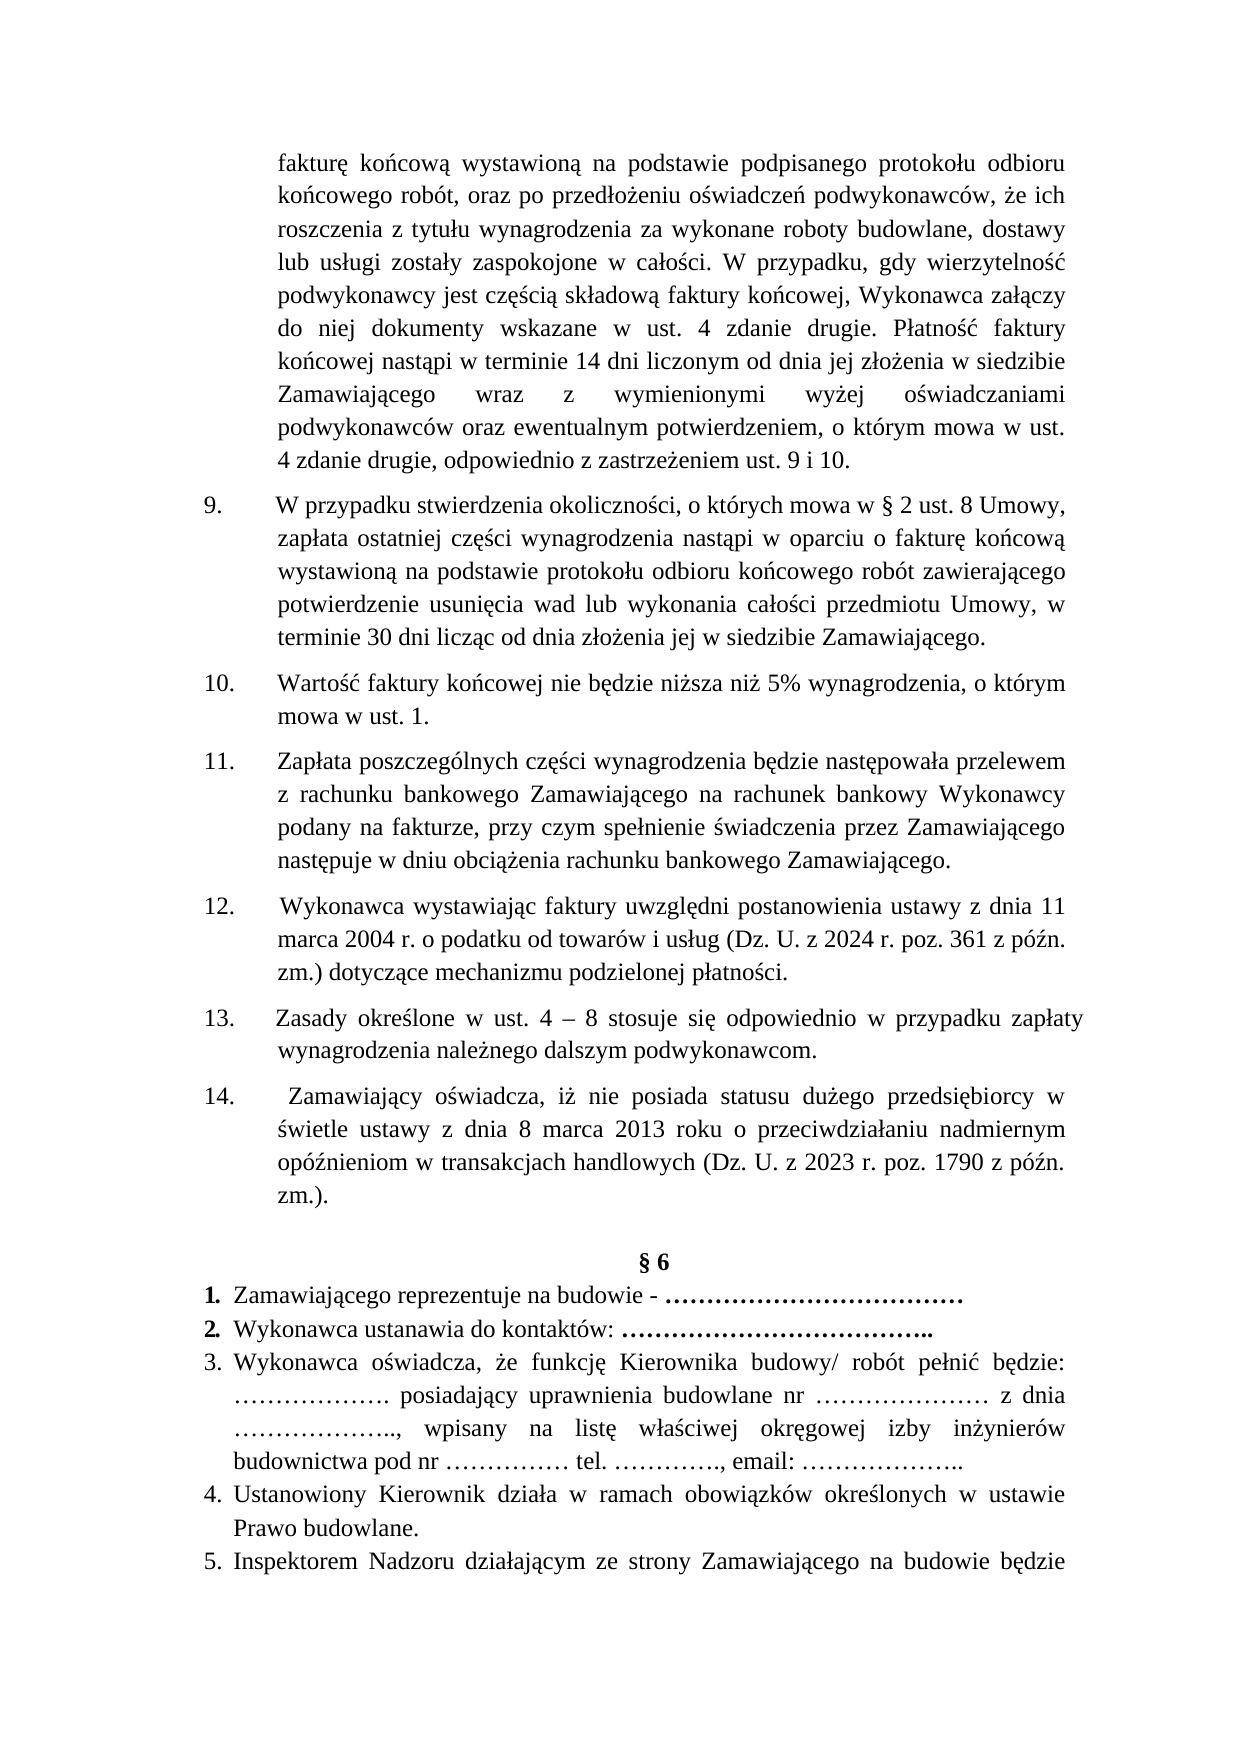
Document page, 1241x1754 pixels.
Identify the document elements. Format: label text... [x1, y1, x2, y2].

list Wykonawca oświadcza, że funkcję Kierownika budowy/ robót pełnić będzie: ………………. posiadający uprawnienia budowlane nr ………………… z dnia ……………….., wpisany na listę właściwej okręgowej izby inżynierów budownictwa pod nr …………… tel. …………., email: ……………….. [203, 1347, 1066, 1475]
list Wykonawca ustanawia do kontaktów: ……………………………….. [203, 1314, 1093, 1342]
list Ustanowiony Kierownik działa w ramach obowiązków określonych w ustawie Prawo budowlane. [203, 1479, 1066, 1541]
subtitle § 6 [638, 1247, 1093, 1276]
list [203, 1546, 1066, 1575]
list W przypadku stwierdzenia okoliczności, o których mowa w § 2 ust. 8 Umowy, zapłata ostatniej części wynagrodzenia nastąpi w oparciu o fakturę końcową wystawioną na podstawie protokołu odbioru końcowego robót zawierającego potwierdzenie usunięcia wad lub wykonania całości przedmiotu Umowy, w terminie 30 dni licząc od dnia złożenia jej w siedzibie Zamawiającego. [203, 490, 1066, 651]
list Wartość faktury końcowej nie będzie niższa niż 5% wynagrodzenia, o którym mowa w ust. 1. [203, 668, 1066, 730]
list Zamawiający oświadcza, iż nie posiada statusu dużego przedsiębiorcy w świetle ustawy z dnia 8 marca 2013 roku o przeciwdziałaniu nadmiernym opóźnieniom w transakcjach handlowych (Dz. U. z 2023 r. poz. 1790 z późn. zm.). [203, 1081, 1066, 1209]
list Wykonawca wystawiając faktury uwzględni postanowienia ustawy z dnia 11 marca 2004 r. o podatku od towarów i usług (Dz. U. z 2024 r. poz. 361 z późn. zm.) dotyczące mechanizmu podzielonej płatności. [203, 891, 1066, 986]
list Zamawiającego reprezentuje na budowie - ……………………………… [203, 1280, 1093, 1309]
list Zasady określone w ust. 4 – 8 stosuje się odpowiednio w przypadku zapłaty [203, 1003, 1093, 1031]
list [203, 148, 1066, 473]
list Zapłata poszczególnych części wynagrodzenia będzie następowała przelewem z rachunku bankowego Zamawiającego na rachunek bankowy Wykonawcy podany na fakturze, przy czym spełnienie świadczenia przez Zamawiającego następuje w dniu obciążenia rachunku bankowego Zamawiającego. [203, 746, 1066, 874]
text wynagrodzenia należnego dalszym podwykonawcom. [277, 1036, 1093, 1064]
